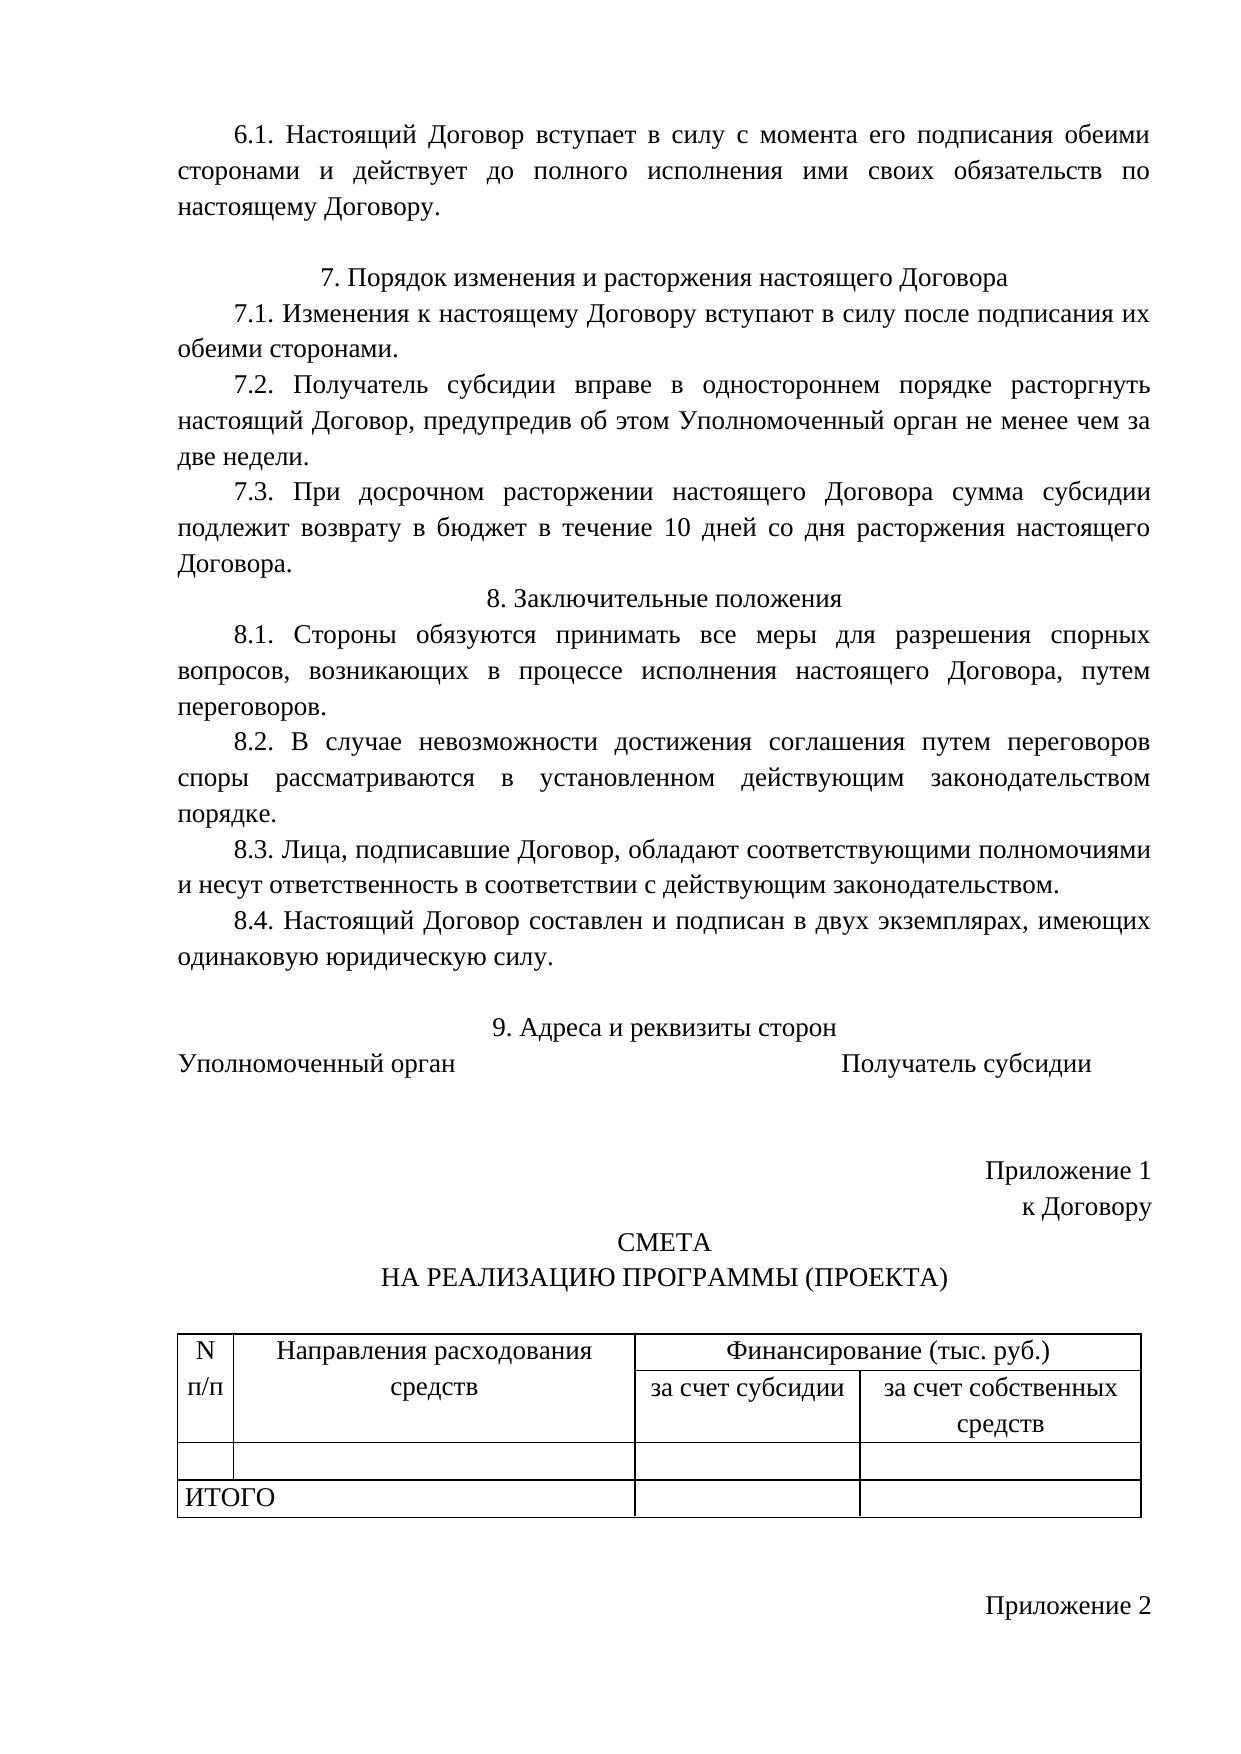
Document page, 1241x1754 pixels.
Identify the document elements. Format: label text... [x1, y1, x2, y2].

table_cell [178, 1443, 233, 1479]
text 8.2. В случае невозможности достижения соглашения путем переговоров споры рассматриваются в установленном действующим законодательством порядке. [177, 726, 1152, 828]
text 7.3. При досрочном расторжении настоящего Договора сумма субсидии подлежит возврату в бюджет в течение 10 дней со дня расторжения настоящего Договора. [177, 475, 1152, 578]
text 9. Адреса и реквизиты сторон [177, 1011, 1152, 1042]
table_cell [861, 1443, 1140, 1479]
text 8.1. Стороны обязуются принимать все меры для разрешения спорных вопросов, возникающих в процессе исполнения настоящего Договора, путем переговоров. [177, 618, 1152, 721]
text Приложение 1 [177, 1154, 1152, 1185]
table_cell за счет собственных средств [861, 1371, 1140, 1442]
table_cell ИТОГО [178, 1481, 634, 1516]
table_cell [234, 1443, 634, 1479]
table_cell [861, 1481, 1140, 1516]
table_cell [636, 1443, 859, 1479]
text 7.2. Получатель субсидии вправе в одностороннем порядке расторгнуть настоящий Договор, предупредив об этом Уполномоченный орган не менее чем за две недели. [177, 368, 1152, 471]
text 7.1. Изменения к настоящему Договору вступают в силу после подписания их обеими сторонами. [177, 297, 1152, 364]
table_header Финансирование (тыс. руб.) [636, 1335, 1140, 1369]
text 8.3. Лица, подписавшие Договор, обладают соответствующими полномочиями и несут ответственность в соответствии с действующим законодательством. [177, 833, 1152, 899]
text 8. Заключительные положения [177, 583, 1152, 614]
text Уполномоченный орган Получатель субсидии [177, 1047, 1152, 1078]
text к Договору [177, 1190, 1152, 1221]
table_header N п/п [178, 1335, 233, 1442]
text СМЕТА [177, 1226, 1152, 1257]
table_header Направления расходования средств [234, 1335, 634, 1442]
text 6.1. Настоящий Договор вступает в силу с момента его подписания обеими сторонами и действует до полного исполнения ими своих обязательств по настоящему Договору. [177, 118, 1152, 221]
text 7. Порядок изменения и расторжения настоящего Договора [177, 261, 1152, 292]
table_cell за счет субсидии [636, 1371, 859, 1442]
table_cell [636, 1481, 859, 1516]
text Приложение 2 [177, 1589, 1152, 1621]
text НА РЕАЛИЗАЦИЮ ПРОГРАММЫ (ПРОЕКТА) [177, 1261, 1152, 1293]
text 8.4. Настоящий Договор составлен и подписан в двух экземплярах, имеющих одинаковую юридическую силу. [177, 904, 1152, 971]
